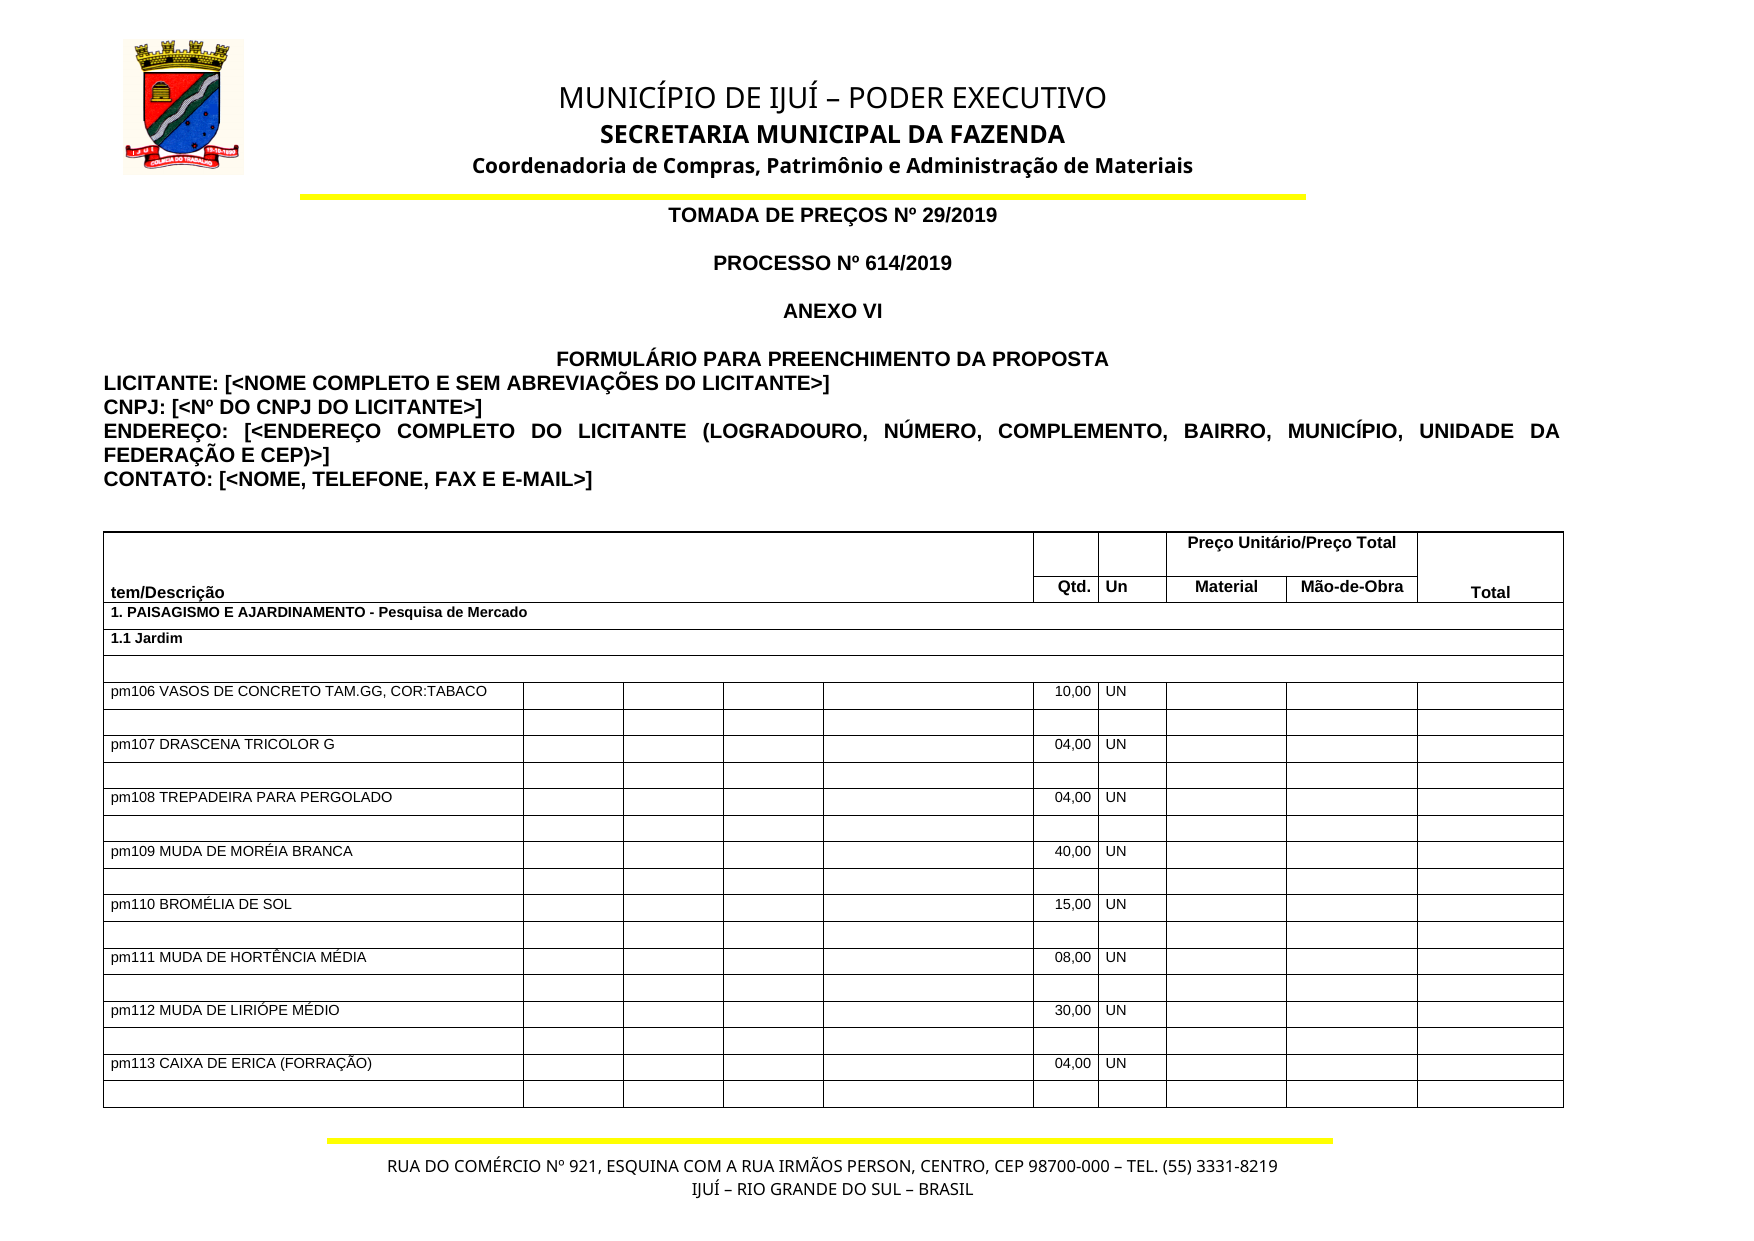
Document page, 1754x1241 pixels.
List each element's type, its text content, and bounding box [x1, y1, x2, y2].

table_cell UN [1099, 683, 1166, 708]
table_cell [1418, 1002, 1563, 1027]
table_cell [1099, 1028, 1166, 1054]
table_cell [1034, 763, 1098, 788]
table_cell [1287, 842, 1417, 868]
table_cell [104, 922, 523, 947]
table_cell [524, 1028, 623, 1054]
text FORMULÁRIO PARA PREENCHIMENTO DA PROPOSTA [103, 347, 1562, 371]
table_cell pm110 BROMÉLIA DE SOL [104, 895, 523, 921]
table_cell 1. PAISAGISMO E AJARDINAMENTO - Pesquisa de Mercado [104, 603, 1563, 629]
table_cell [624, 1028, 723, 1054]
table_header Preço Unitário/Preço Total [1167, 533, 1417, 576]
table_cell [524, 763, 623, 788]
table_cell [524, 736, 623, 762]
table_cell UN [1099, 789, 1166, 815]
table_cell [724, 842, 823, 868]
text ANEXO VI [103, 299, 1562, 323]
table_cell [1287, 895, 1417, 921]
table_cell [1418, 710, 1563, 735]
table_cell [624, 789, 723, 815]
table_cell [624, 763, 723, 788]
table_cell [824, 842, 1033, 868]
table_cell [1167, 1002, 1286, 1027]
table_cell [1099, 975, 1166, 1001]
table_cell [624, 816, 723, 841]
table_cell [524, 895, 623, 921]
table_cell [1418, 1081, 1563, 1107]
table_cell pm109 MUDA DE MORÉIA BRANCA [104, 842, 523, 868]
table_cell [1034, 975, 1098, 1001]
table_cell [1418, 1055, 1563, 1080]
table_cell pm113 CAIXA DE ERICA (FORRAÇÃO) [104, 1055, 523, 1080]
table_cell [1099, 763, 1166, 788]
table_cell [1418, 1028, 1563, 1054]
table_cell [1287, 922, 1417, 947]
text ENDEREÇO: [<ENDEREÇO COMPLETO DO LICITANTE (LOGRADOURO, NÚMERO, COMPLEMENTO, BAIRRO, MUNICÍPIO, UNIDADE DA FEDERAÇÃO E CEP)>] [103, 419, 1562, 467]
table_cell [1167, 1055, 1286, 1080]
table_cell [1167, 763, 1286, 788]
table_cell [1034, 710, 1098, 735]
table_cell [1418, 789, 1563, 815]
table_cell [1418, 763, 1563, 788]
table_cell [1167, 683, 1286, 708]
table_cell [1167, 816, 1286, 841]
table_cell [104, 869, 523, 894]
table_cell [1287, 1028, 1417, 1054]
table_cell [524, 1081, 623, 1107]
table_cell [1099, 1081, 1166, 1107]
table_cell [1034, 816, 1098, 841]
table_cell [624, 710, 723, 735]
table_cell UN [1099, 1002, 1166, 1027]
table_cell [1099, 922, 1166, 947]
table_cell [1167, 789, 1286, 815]
table_cell 10,00 [1034, 683, 1098, 708]
table_cell [1287, 763, 1417, 788]
text LICITANTE: [<NOME COMPLETO E SEM ABREVIAÇÕES DO LICITANTE>] [103, 371, 1562, 395]
table_header [1099, 533, 1166, 576]
table_cell [1418, 816, 1563, 841]
table_cell [1418, 922, 1563, 947]
table_cell [104, 710, 523, 735]
table_cell [1287, 1055, 1417, 1080]
table_cell [724, 683, 823, 708]
table_cell [624, 922, 723, 947]
table_cell [824, 922, 1033, 947]
table_cell pm108 TREPADEIRA PARA PERGOLADO [104, 789, 523, 815]
table_cell [524, 816, 623, 841]
table_cell [1167, 842, 1286, 868]
table_cell [624, 869, 723, 894]
table_cell Qtd. [1034, 577, 1098, 602]
table_cell [1418, 842, 1563, 868]
table_cell [724, 1081, 823, 1107]
table_cell [724, 1055, 823, 1080]
table_cell [1034, 869, 1098, 894]
table_cell [524, 922, 623, 947]
table_cell [1034, 1028, 1098, 1054]
table_cell UN [1099, 736, 1166, 762]
table_cell [1418, 683, 1563, 708]
table_cell [1167, 869, 1286, 894]
table_cell [1287, 683, 1417, 708]
table_cell [524, 1055, 623, 1080]
table_cell [624, 683, 723, 708]
table_cell 40,00 [1034, 842, 1098, 868]
table_cell [1287, 789, 1417, 815]
table_cell [624, 1055, 723, 1080]
table_cell UN [1099, 1055, 1166, 1080]
table_cell [524, 869, 623, 894]
table_cell [624, 895, 723, 921]
table_cell [1099, 710, 1166, 735]
table_cell [1099, 869, 1166, 894]
table_cell [104, 1028, 523, 1054]
table_cell [1034, 1081, 1098, 1107]
table_cell 04,00 [1034, 1055, 1098, 1080]
table_cell [524, 842, 623, 868]
table_cell [824, 1081, 1033, 1107]
table_cell [824, 1002, 1033, 1027]
table_cell [724, 816, 823, 841]
table_cell [1167, 895, 1286, 921]
table_cell [824, 949, 1033, 974]
table_cell [724, 710, 823, 735]
table_cell 1.1 Jardim [104, 630, 1563, 655]
table_cell [1167, 736, 1286, 762]
table_cell [824, 736, 1033, 762]
table_cell [824, 1028, 1033, 1054]
table_cell [1418, 895, 1563, 921]
table_cell [1418, 869, 1563, 894]
table_cell Un [1099, 577, 1166, 602]
table_cell [1287, 816, 1417, 841]
table_cell [1167, 975, 1286, 1001]
table_cell [1099, 816, 1166, 841]
table_cell UN [1099, 949, 1166, 974]
table_cell [1167, 710, 1286, 735]
table_cell Mão-de-Obra [1287, 577, 1417, 602]
table_cell [624, 736, 723, 762]
table_cell [824, 869, 1033, 894]
table_cell [724, 1002, 823, 1027]
table_cell [1287, 949, 1417, 974]
table_cell [724, 922, 823, 947]
table_cell [724, 949, 823, 974]
table_cell [724, 1028, 823, 1054]
table_cell UN [1099, 895, 1166, 921]
table_cell [1418, 949, 1563, 974]
table_cell [724, 975, 823, 1001]
table_cell [624, 949, 723, 974]
text CNPJ: [<Nº DO CNPJ DO LICITANTE>] [103, 395, 1562, 419]
table_cell UN [1099, 842, 1166, 868]
table_cell pm112 MUDA DE LIRIÓPE MÉDIO [104, 1002, 523, 1027]
table_cell [524, 975, 623, 1001]
table_cell [824, 1055, 1033, 1080]
table_cell [824, 789, 1033, 815]
table_cell pm107 DRASCENA TRICOLOR G [104, 736, 523, 762]
table_cell [1287, 869, 1417, 894]
table_cell [104, 975, 523, 1001]
table_cell [824, 683, 1033, 708]
table_cell [1287, 736, 1417, 762]
table_cell [624, 1002, 723, 1027]
table_cell [1287, 710, 1417, 735]
table_cell [524, 1002, 623, 1027]
table_cell [824, 763, 1033, 788]
table_cell [624, 975, 723, 1001]
table_cell 08,00 [1034, 949, 1098, 974]
text CONTATO: [<NOME, TELEFONE, FAX E E-MAIL>] [103, 467, 1562, 491]
text PROCESSO Nº 614/2019 [103, 251, 1562, 275]
picture [123, 39, 244, 175]
table_cell [104, 656, 1563, 682]
table_cell [1167, 949, 1286, 974]
table_cell [624, 842, 723, 868]
table_cell [524, 949, 623, 974]
table_cell [824, 710, 1033, 735]
table_cell [824, 816, 1033, 841]
table_cell Material [1167, 577, 1286, 602]
table_cell [1418, 975, 1563, 1001]
table_cell [1034, 922, 1098, 947]
table_cell [1167, 922, 1286, 947]
table_header [1034, 533, 1098, 576]
table_cell [724, 895, 823, 921]
table_cell [824, 895, 1033, 921]
table_cell 15,00 [1034, 895, 1098, 921]
table_header tem/Descrição [104, 533, 1033, 602]
table_cell [1287, 1002, 1417, 1027]
table_cell [104, 1081, 523, 1107]
table_cell [624, 1081, 723, 1107]
table_cell [724, 869, 823, 894]
table_cell pm106 VASOS DE CONCRETO TAM.GG, COR:TABACO [104, 683, 523, 708]
table_cell [724, 763, 823, 788]
table_cell [724, 789, 823, 815]
table_cell [1167, 1081, 1286, 1107]
table_cell [524, 789, 623, 815]
table_cell [1167, 1028, 1286, 1054]
table_cell [724, 736, 823, 762]
table_cell pm111 MUDA DE HORTÊNCIA MÉDIA [104, 949, 523, 974]
table_cell [104, 763, 523, 788]
table_cell [524, 683, 623, 708]
table_cell [1287, 1081, 1417, 1107]
table_cell [824, 975, 1033, 1001]
table_cell 04,00 [1034, 789, 1098, 815]
table_cell 04,00 [1034, 736, 1098, 762]
table_cell [524, 710, 623, 735]
table_cell [104, 816, 523, 841]
table_cell [1287, 975, 1417, 1001]
table_cell 30,00 [1034, 1002, 1098, 1027]
text TOMADA DE PREÇOS Nº 29/2019 [103, 203, 1562, 227]
table_cell [1418, 736, 1563, 762]
table_header Total [1418, 533, 1563, 602]
